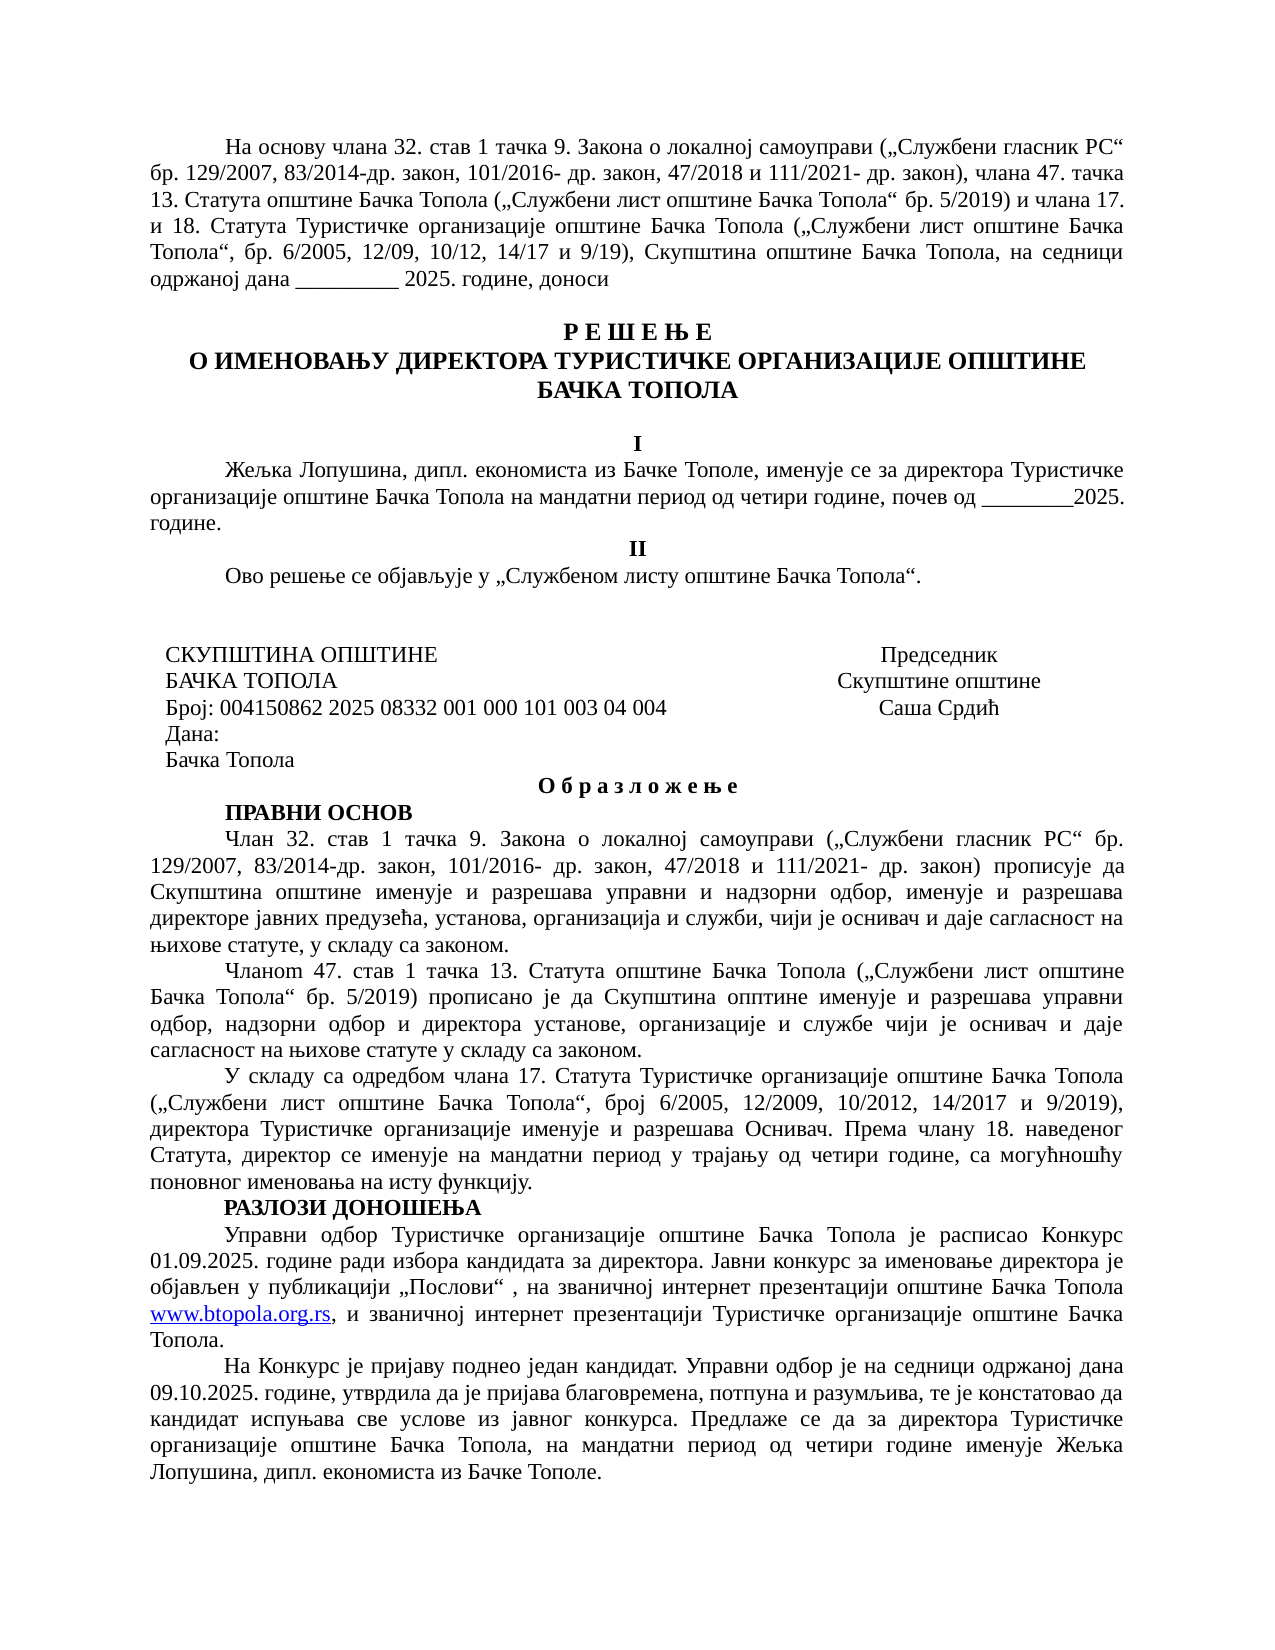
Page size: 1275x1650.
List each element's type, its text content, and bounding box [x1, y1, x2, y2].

text О б р а з л о ж е њ е [150, 773, 1125, 799]
text На Конкурс је пријаву поднео један кандидат. Управни одбор је на седници одржаној дана 09.10.2025. године, утврдила да је пријава благовремена, потпуна и разумљива, те је констатовао да кандидат испуњава све услове из јавног конкурса. Предлаже се да за директора Туристичке организације општине Бачка Топола, на мандатни период од четири године именује Жељка Лопушина, дипл. економиста из Бачке Тополе. [150, 1352, 1125, 1484]
text Ово решење се објављује у „Службеном листу општине Бачка Топола“. [150, 562, 1125, 588]
text О ИМЕНОВАЊУ ДИРЕКТОРА ТУРИСТИЧКЕ ОРГАНИЗАЦИЈЕ ОПШТИНЕ БАЧКА ТОПОЛА [150, 346, 1125, 404]
text Жељка Лопушина, дипл. економиста из Бачке Тополе, именује се за директора Туристичке организације општине Бачка Топола на мандатни период од четири године, почев од ________2025. године. [150, 456, 1125, 535]
text Чланom 47. став 1 тачка 13. Статута општине Бачка Топола („Службени лист општине Бачка Топола“ бр. 5/2019) прописано је да Скупштина опптине именује и разрешава управни одбор, надзорни одбор и директора установе, организације и службе чији је оснивач и даје сагласност на њихове статуте у складу са законом. [150, 957, 1125, 1062]
table_header СКУПШТИНА ОПШТИНЕ БАЧКА ТОПОЛА Број: 004150862 2025 08332 001 000 101 003 04 004 Дана: Бачка Топола [154, 641, 696, 773]
text ПРАВНИ ОСНОВ [150, 799, 1125, 825]
text I [150, 430, 1125, 456]
text Управни одбор Туристичке организације општине Бачка Топола је расписао Конкурс 01.09.2025. године ради избора кандидата за директора. Јавни конкурс за именовање директора је објављен у публикацији „Послови“ , на званичној интернет презентацији општине Бачка Топола www.btopola.org.rs, и званичној интернет презентацији Туристичке организације општине Бачка Топола. [150, 1221, 1125, 1352]
text РАЗЛОЗИ ДОНОШЕЊА [150, 1194, 1125, 1221]
table_header Председник Скупштине општине Саша Срдић [696, 641, 1181, 773]
text II [150, 535, 1125, 562]
text Члан 32. став 1 тачка 9. Закона о локалној самоуправи („Службени гласник РС“ бр. 129/2007, 83/2014-др. закон, 101/2016- др. закон, 47/2018 и 111/2021- др. закон) прописује да Скупштина општине именује и разрешава управни и надзорни одбор, именује и разрешава директоре јавних предузећа, установа, организација и служби, чији је оснивач и даје сагласност на њихове статуте, у складу са законом. [150, 825, 1125, 957]
text У складу са одредбом члана 17. Статута Туристичке организације општине Бачка Топола („Службени лист општине Бачка Топола“, број 6/2005, 12/2009, 10/2012, 14/2017 и 9/2019), директора Туристичке организације именује и разрешава Оснивач. Према члану 18. наведеног Статута, директор се именује на мандатни период у трајању од четири године, са могућношћу поновног именовања на исту функцију. [150, 1062, 1125, 1194]
text На основу члана 32. став 1 тачка 9. Закона о локалној самоуправи („Службени гласник РС“ бр. 129/2007, 83/2014-др. закон, 101/2016- др. закон, 47/2018 и 111/2021- др. закон), члана 47. тачка 13. Статута општине Бачка Топола („Службени лист општине Бачка Топола“ бр. 5/2019) и члана 17. и 18. Статута Туристичке организације општине Бачка Топола („Службени лист општине Бачка Топола“, бр. 6/2005, 12/09, 10/12, 14/17 и 9/19), Скупштина општине Бачка Топола, на седници одржаној дана _________ 2025. године, доноси [150, 133, 1125, 291]
text Р Е Ш Е Њ Е [150, 317, 1125, 346]
